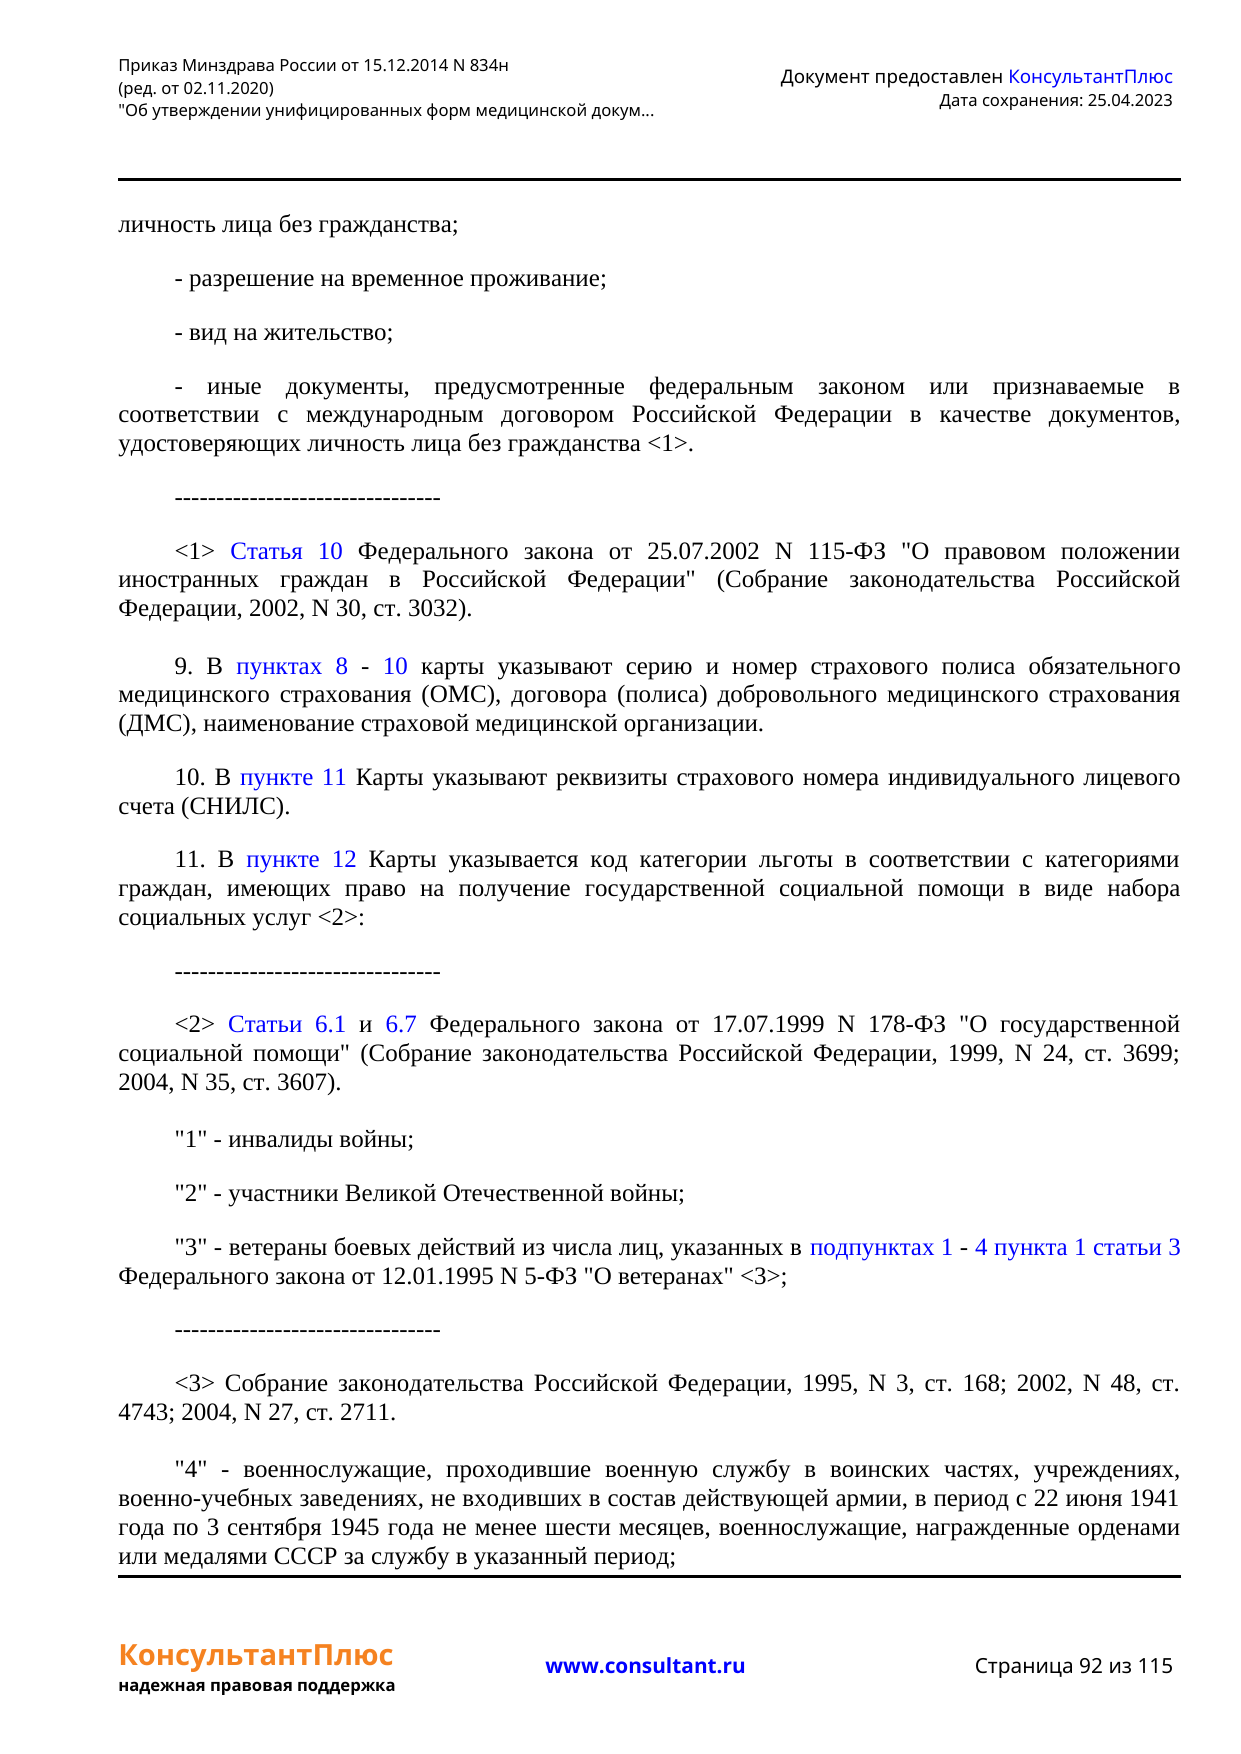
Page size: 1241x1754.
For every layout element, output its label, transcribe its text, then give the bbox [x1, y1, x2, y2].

text "4" - военнослужащие, проходившие военную службу в воинских частях, учреждениях, военно-учебных заведениях, не входивших в состав действующей армии, в период с 22 июня 1941 года по 3 сентября 1945 года не менее шести месяцев, военнослужащие, награжденные орденами или медалями СССР за службу в указанный период; [118, 1454, 1181, 1569]
text -------------------------------- [118, 482, 1181, 511]
text - иные документы, предусмотренные федеральным законом или признаваемые в соответствии с международным договором Российской Федерации в качестве документов, удостоверяющих личность лица без гражданства <1>. [118, 371, 1181, 457]
text - разрешение на временное проживание; [118, 263, 1181, 292]
text "3" - ветераны боевых действий из числа лиц, указанных в подпунктах 1 - 4 пункта 1 статьи 3 Федерального закона от 12.01.1995 N 5-ФЗ "О ветеранах" <3>; [118, 1232, 1181, 1289]
text -------------------------------- [118, 956, 1181, 984]
text <2> Статьи 6.1 и 6.7 Федерального закона от 17.07.1999 N 178-ФЗ "О государственной социальной помощи" (Собрание законодательства Российской Федерации, 1999, N 24, ст. 3699; 2004, N 35, ст. 3607). [118, 1009, 1181, 1096]
text 10. В пункте 11 Карты указывают реквизиты страхового номера индивидуального лицевого счета (СНИЛС). [118, 762, 1181, 819]
text <1> Статья 10 Федерального закона от 25.07.2002 N 115-ФЗ "О правовом положении иностранных граждан в Российской Федерации" (Собрание законодательства Российской Федерации, 2002, N 30, ст. 3032). [118, 536, 1181, 622]
text 11. В пункте 12 Карты указывается код категории льготы в соответствии с категориями граждан, имеющих право на получение государственной социальной помощи в виде набора социальных услуг <2>: [118, 844, 1181, 931]
text "1" - инвалиды войны; [118, 1124, 1181, 1153]
text -------------------------------- [118, 1314, 1181, 1343]
text "2" - участники Великой Отечественной войны; [118, 1178, 1181, 1207]
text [118, 209, 1181, 238]
text - вид на жительство; [118, 317, 1181, 346]
text <3> Собрание законодательства Российской Федерации, 1995, N 3, ст. 168; 2002, N 48, ст. 4743; 2004, N 27, ст. 2711. [118, 1368, 1181, 1426]
text 9. В пунктах 8 - 10 карты указывают серию и номер страхового полиса обязательного медицинского страхования (ОМС), договора (полиса) добровольного медицинского страхования (ДМС), наименование страховой медицинской организации. [118, 651, 1181, 737]
